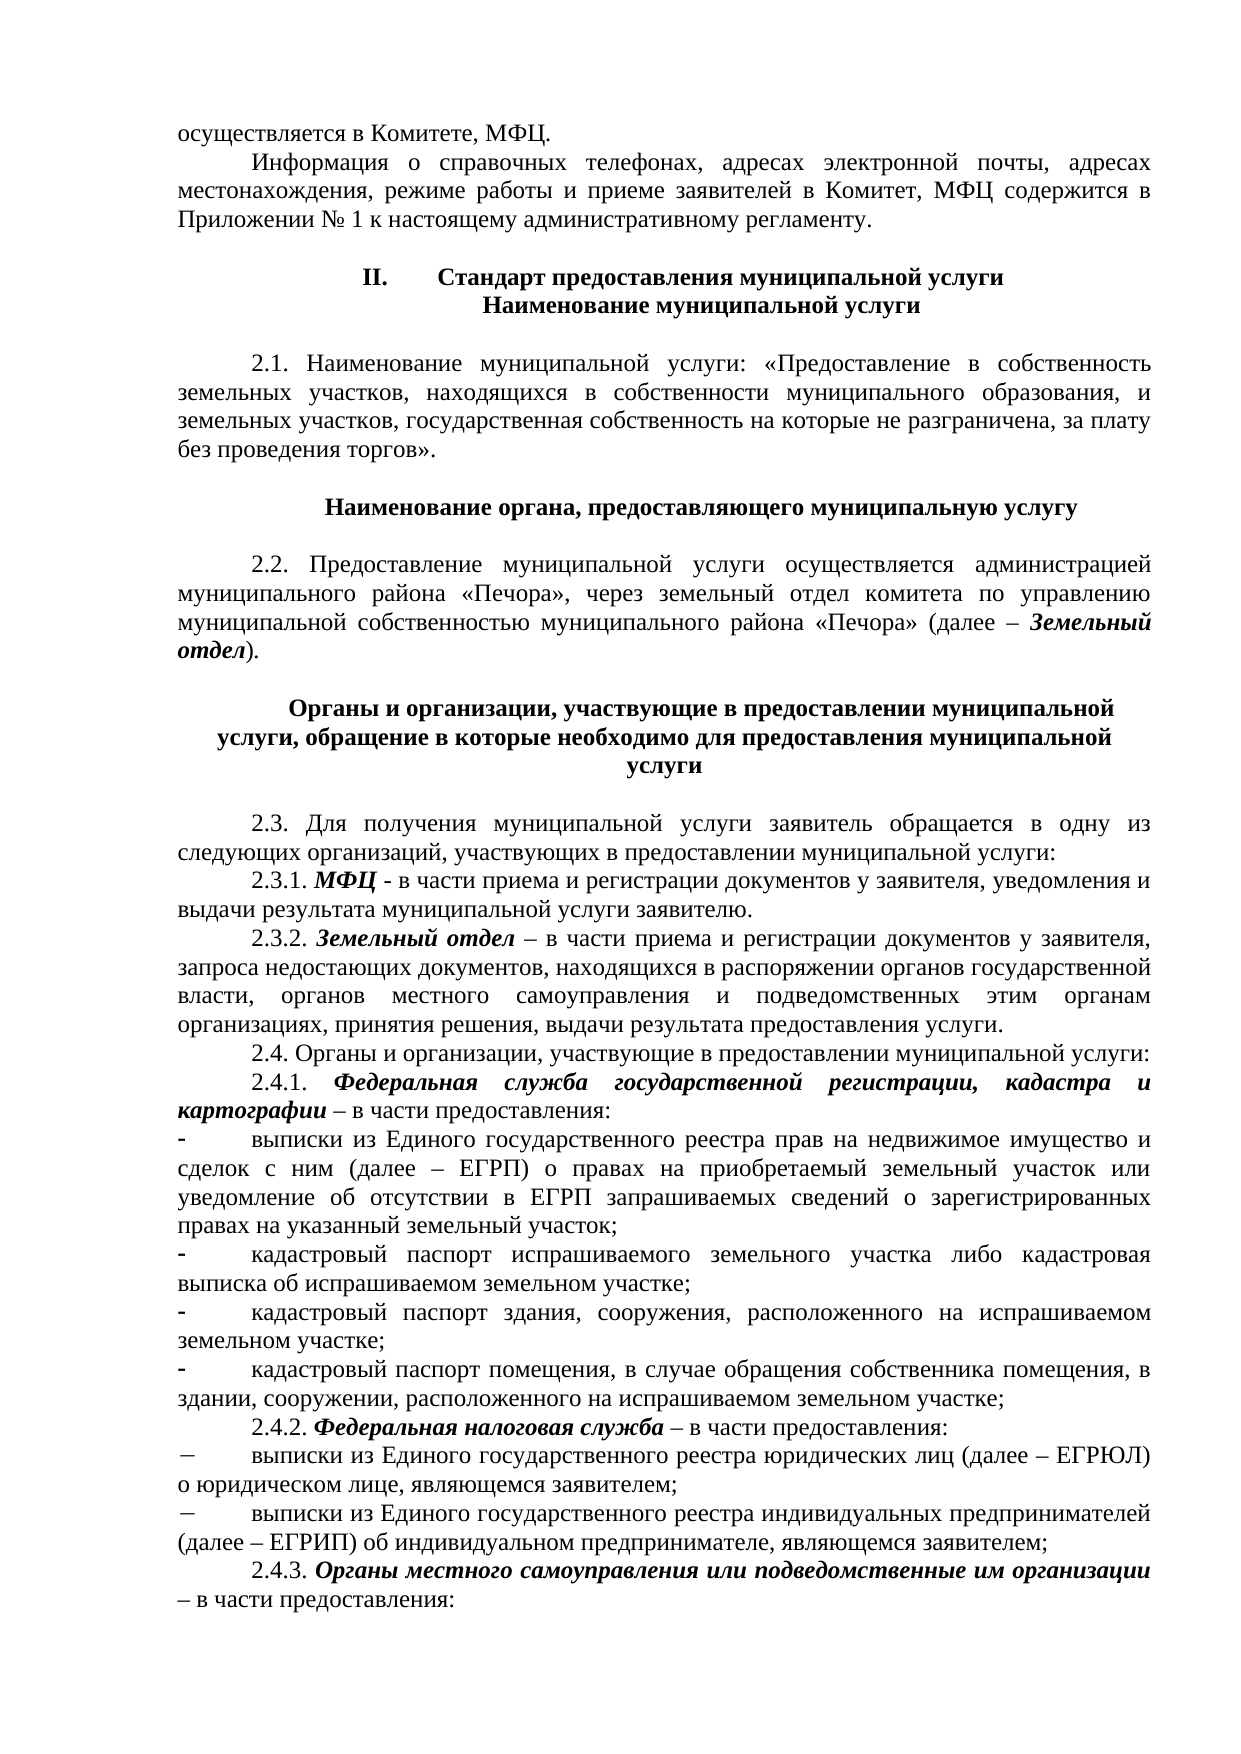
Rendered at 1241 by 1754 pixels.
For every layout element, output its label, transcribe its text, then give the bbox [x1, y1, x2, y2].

text Наименование муниципальной услуги [177, 291, 1152, 319]
text 2.4.1. Федеральная служба государственной регистрации, кадастра и картографии – в части предоставления: [177, 1067, 1152, 1124]
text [177, 118, 1152, 147]
text Органы и организации, участвующие в предоставлении муниципальной услуги, обращение в которые необходимо для предоставления муниципальной услуги [177, 693, 1152, 779]
list выписки из Единого государственного реестра прав на недвижимое имущество и сделок с ним (далее – ЕГРП) о правах на приобретаемый земельный участок или уведомление об отсутствии в ЕГРП запрашиваемых сведений о зарегистрированных правах на указанный земельный участок; [177, 1124, 1152, 1239]
text Наименование органа, предоставляющего муниципальную услугу [177, 492, 1152, 521]
text 2.3.1. МФЦ - в части приема и регистрации документов у заявителя, уведомления и выдачи результата муниципальной услуги заявителю. [177, 866, 1152, 923]
text 2.2. Предоставление муниципальной услуги осуществляется администрацией муниципального района «Печора», через земельный отдел комитета по управлению муниципальной собственностью муниципального района «Печора» (далее – Земельный отдел). [177, 549, 1152, 664]
list Стандарт предоставления муниципальной услуги [215, 262, 1152, 291]
text 2.3. Для получения муниципальной услуги заявитель обращается в одну из следующих организаций, участвующих в предоставлении муниципальной услуги: [177, 808, 1152, 866]
list выписки из Единого государственного реестра индивидуальных предпринимателей (далее – ЕГРИП) об индивидуальном предпринимателе, являющемся заявителем; [177, 1498, 1152, 1556]
text 2.4. Органы и организации, участвующие в предоставлении муниципальной услуги: [177, 1038, 1152, 1067]
list кадастровый паспорт здания, сооружения, расположенного на испрашиваемом земельном участке; [177, 1297, 1152, 1354]
list выписки из Единого государственного реестра юридических лиц (далее – ЕГРЮЛ) о юридическом лице, являющемся заявителем; [177, 1441, 1152, 1498]
text 2.1. Наименование муниципальной услуги: «Предоставление в собственность земельных участков, находящихся в собственности муниципального образования, и земельных участков, государственная собственность на которые не разграничена, за плату без проведения торгов». [177, 348, 1152, 463]
text 2.3.2. Земельный отдел – в части приема и регистрации документов у заявителя, запроса недостающих документов, находящихся в распоряжении органов государственной власти, органов местного самоуправления и подведомственных этим органам организациях, принятия решения, выдачи результата предоставления услуги. [177, 923, 1152, 1038]
text 2.4.2. Федеральная налоговая служба – в части предоставления: [177, 1412, 1152, 1441]
list кадастровый паспорт помещения, в случае обращения собственника помещения, в здании, сооружении, расположенного на испрашиваемом земельном участке; [177, 1354, 1152, 1412]
text Информация о справочных телефонах, адресах электронной почты, адресах местонахождения, режиме работы и приеме заявителей в Комитет, МФЦ содержится в Приложении № 1 к настоящему административному регламенту. [177, 147, 1152, 233]
list кадастровый паспорт испрашиваемого земельного участка либо кадастровая выписка об испрашиваемом земельном участке; [177, 1239, 1152, 1297]
text 2.4.3. Органы местного самоуправления или подведомственные им организации – в части предоставления: [177, 1556, 1152, 1613]
